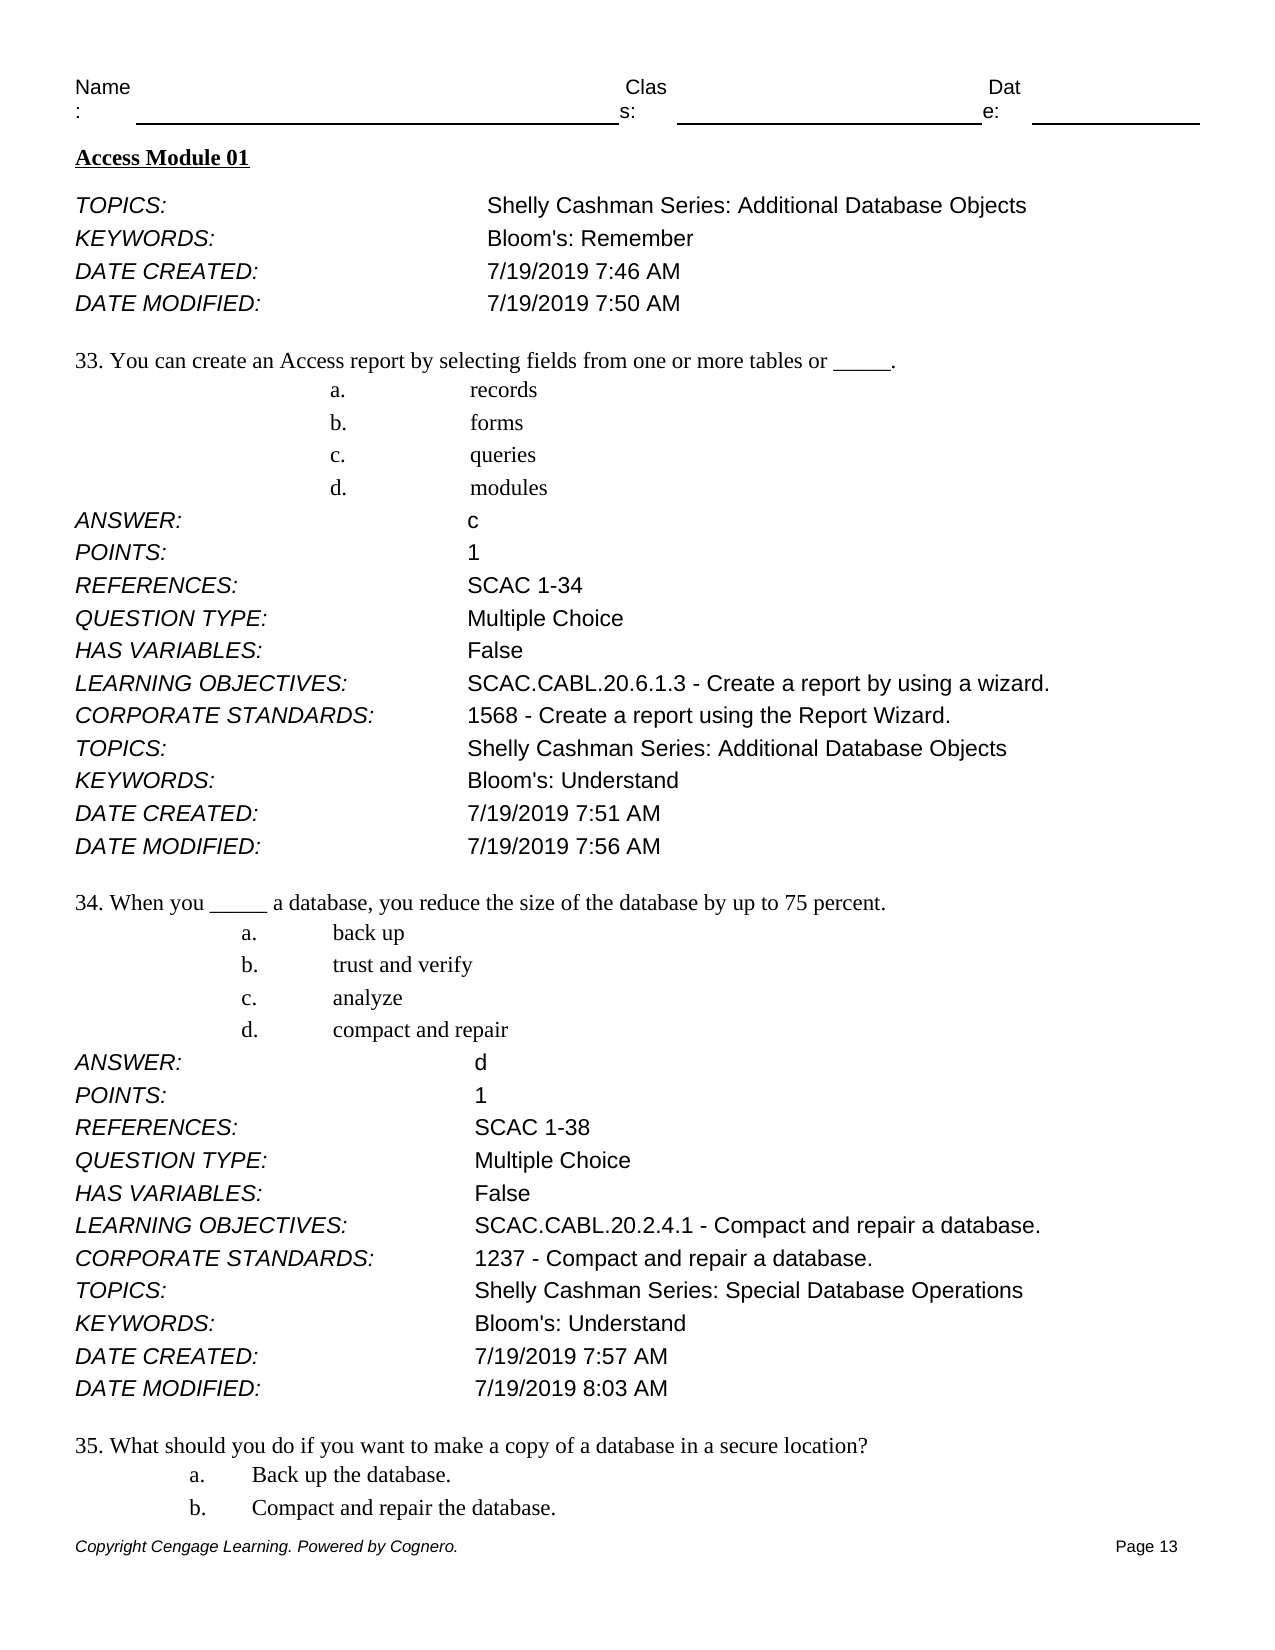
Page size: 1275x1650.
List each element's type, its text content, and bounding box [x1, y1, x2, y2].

table_header 33. You can create an Access report by selecting fields from one or more tables or _____. [75, 347, 1200, 862]
table_header 34. When you _____ a database, you reduce the size of the database by up to 75 percent. [75, 889, 1200, 1405]
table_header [75, 1432, 1200, 1523]
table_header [75, 189, 1200, 320]
